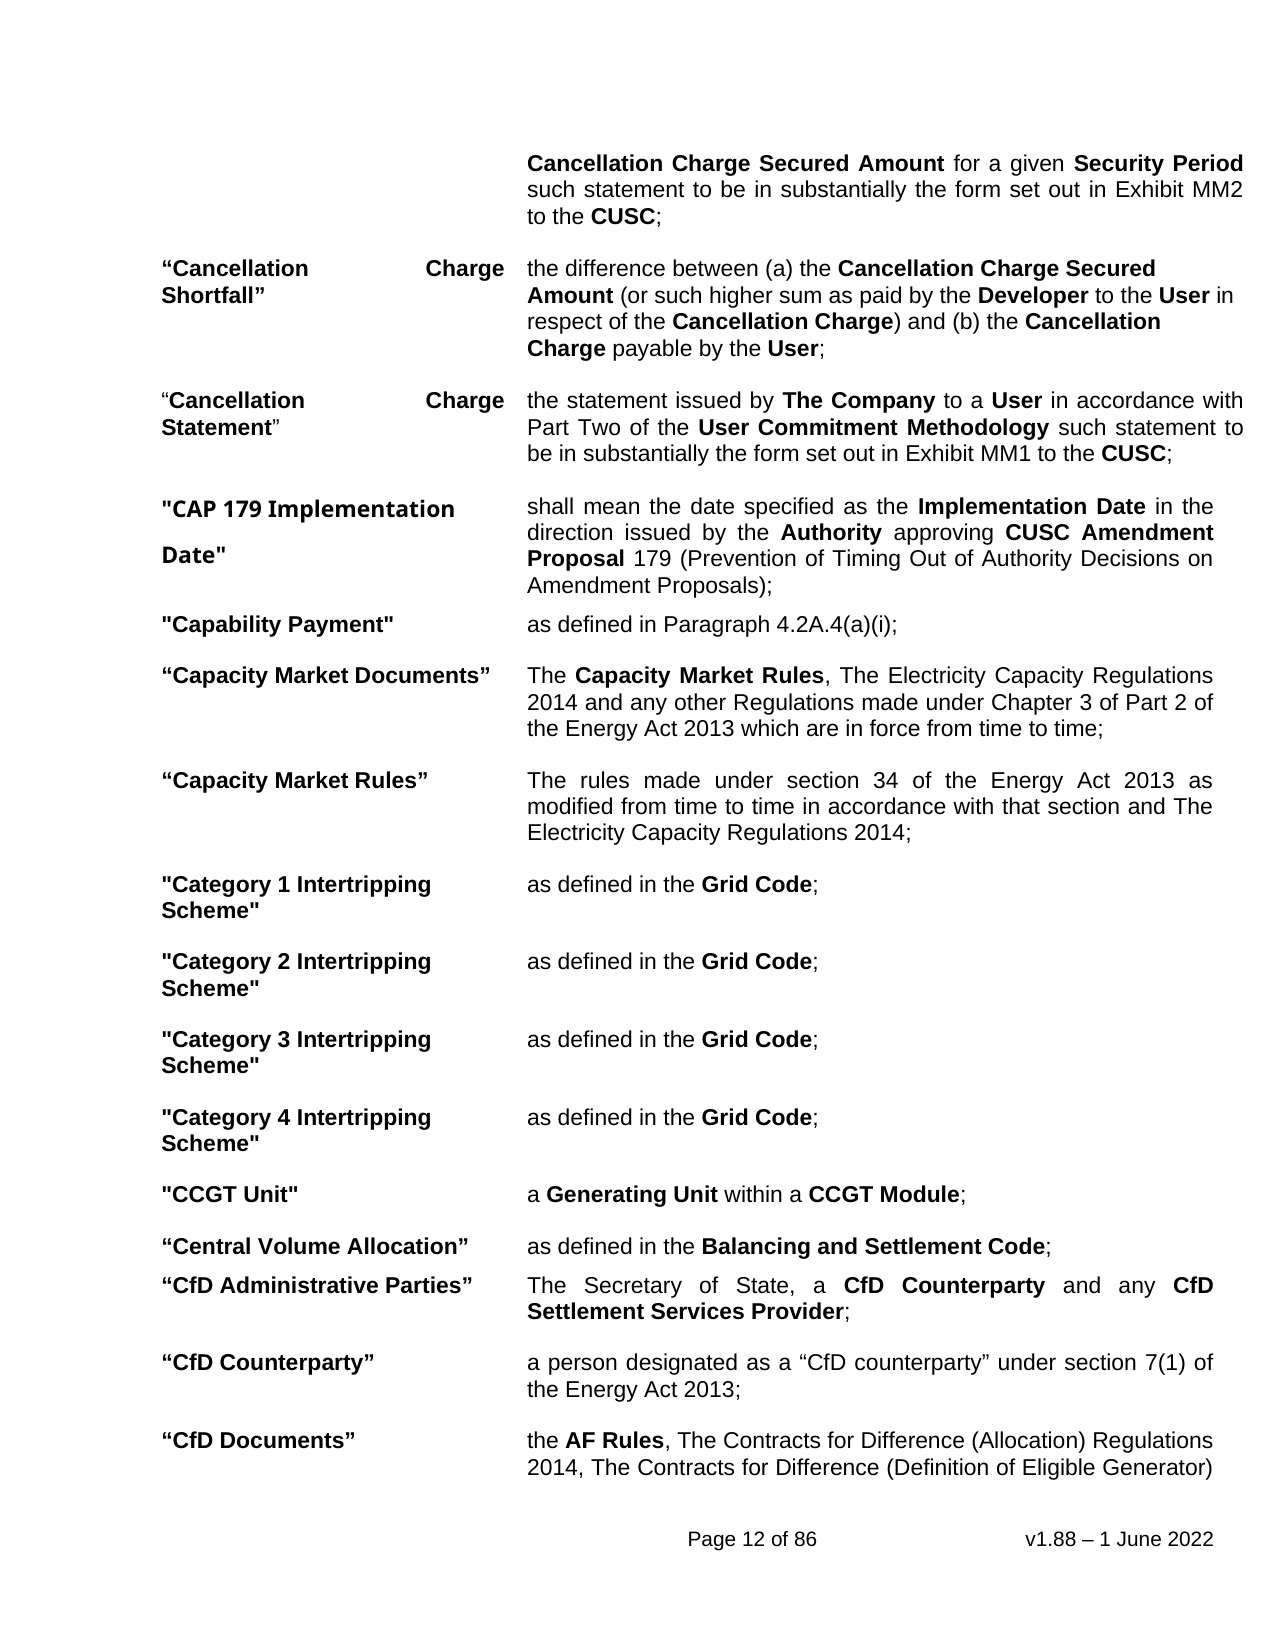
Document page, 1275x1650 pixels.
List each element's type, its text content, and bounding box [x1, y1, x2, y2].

table_cell the statement issued by The Company to a User in accordance with Part Two of the User Commitment Methodology such statement to be in substantially the form set out in Exhibit MM1 to the CUSC; [516, 387, 1255, 493]
table_cell “CfD Documents” [150, 1427, 516, 1480]
table_cell as defined in the Grid Code; [516, 871, 1225, 948]
table_cell as defined in Paragraph 4.2A.4(a)(i); [516, 611, 1225, 662]
table_cell as defined in the Grid Code; [516, 1104, 1225, 1181]
table_cell "Category 3 Intertripping Scheme" [150, 1026, 516, 1104]
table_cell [516, 150, 1255, 387]
table_cell “Capacity Market Documents” [150, 663, 516, 767]
table_cell The rules made under section 34 of the Energy Act 2013 as modified from time to time in accordance with that section and The Electricity Capacity Regulations 2014; [516, 767, 1225, 871]
table_cell “CfD Administrative Parties” [150, 1272, 516, 1349]
table_cell “Cancellation Charge Statement” [150, 387, 516, 493]
table_cell "CCGT Unit" [150, 1181, 516, 1233]
table_cell "CAP 179 Implementation Date" [150, 493, 516, 611]
table_cell as defined in the Balancing and Settlement Code; [516, 1233, 1225, 1272]
table_cell a person designated as a “CfD counterparty” under section 7(1) of the Energy Act 2013; [516, 1349, 1225, 1427]
table_cell The Secretary of State, a CfD Counterparty and any CfD Settlement Services Provider; [516, 1272, 1225, 1349]
table_cell as defined in the Grid Code; [516, 948, 1225, 1026]
table_cell "Category 1 Intertripping Scheme" [150, 871, 516, 948]
table_cell a Generating Unit within a CCGT Module; [516, 1181, 1225, 1233]
table_cell shall mean the date specified as the Implementation Date in the direction issued by the Authority approving CUSC Amendment Proposal 179 (Prevention of Timing Out of Authority Decisions on Amendment Proposals); [516, 493, 1225, 611]
table_cell The Capacity Market Rules, The Electricity Capacity Regulations 2014 and any other Regulations made under Chapter 3 of Part 2 of the Energy Act 2013 which are in force from time to time; [516, 663, 1225, 767]
table_cell “Capacity Market Rules” [150, 767, 516, 871]
table_cell as defined in the Grid Code; [516, 1026, 1225, 1104]
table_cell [516, 1427, 1225, 1480]
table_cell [150, 150, 516, 387]
table_cell "Category 4 Intertripping Scheme" [150, 1104, 516, 1181]
table_cell “Central Volume Allocation” [150, 1233, 516, 1272]
table_cell "Capability Payment" [150, 611, 516, 662]
table_cell "Category 2 Intertripping Scheme" [150, 948, 516, 1026]
table_cell “CfD Counterparty” [150, 1349, 516, 1427]
